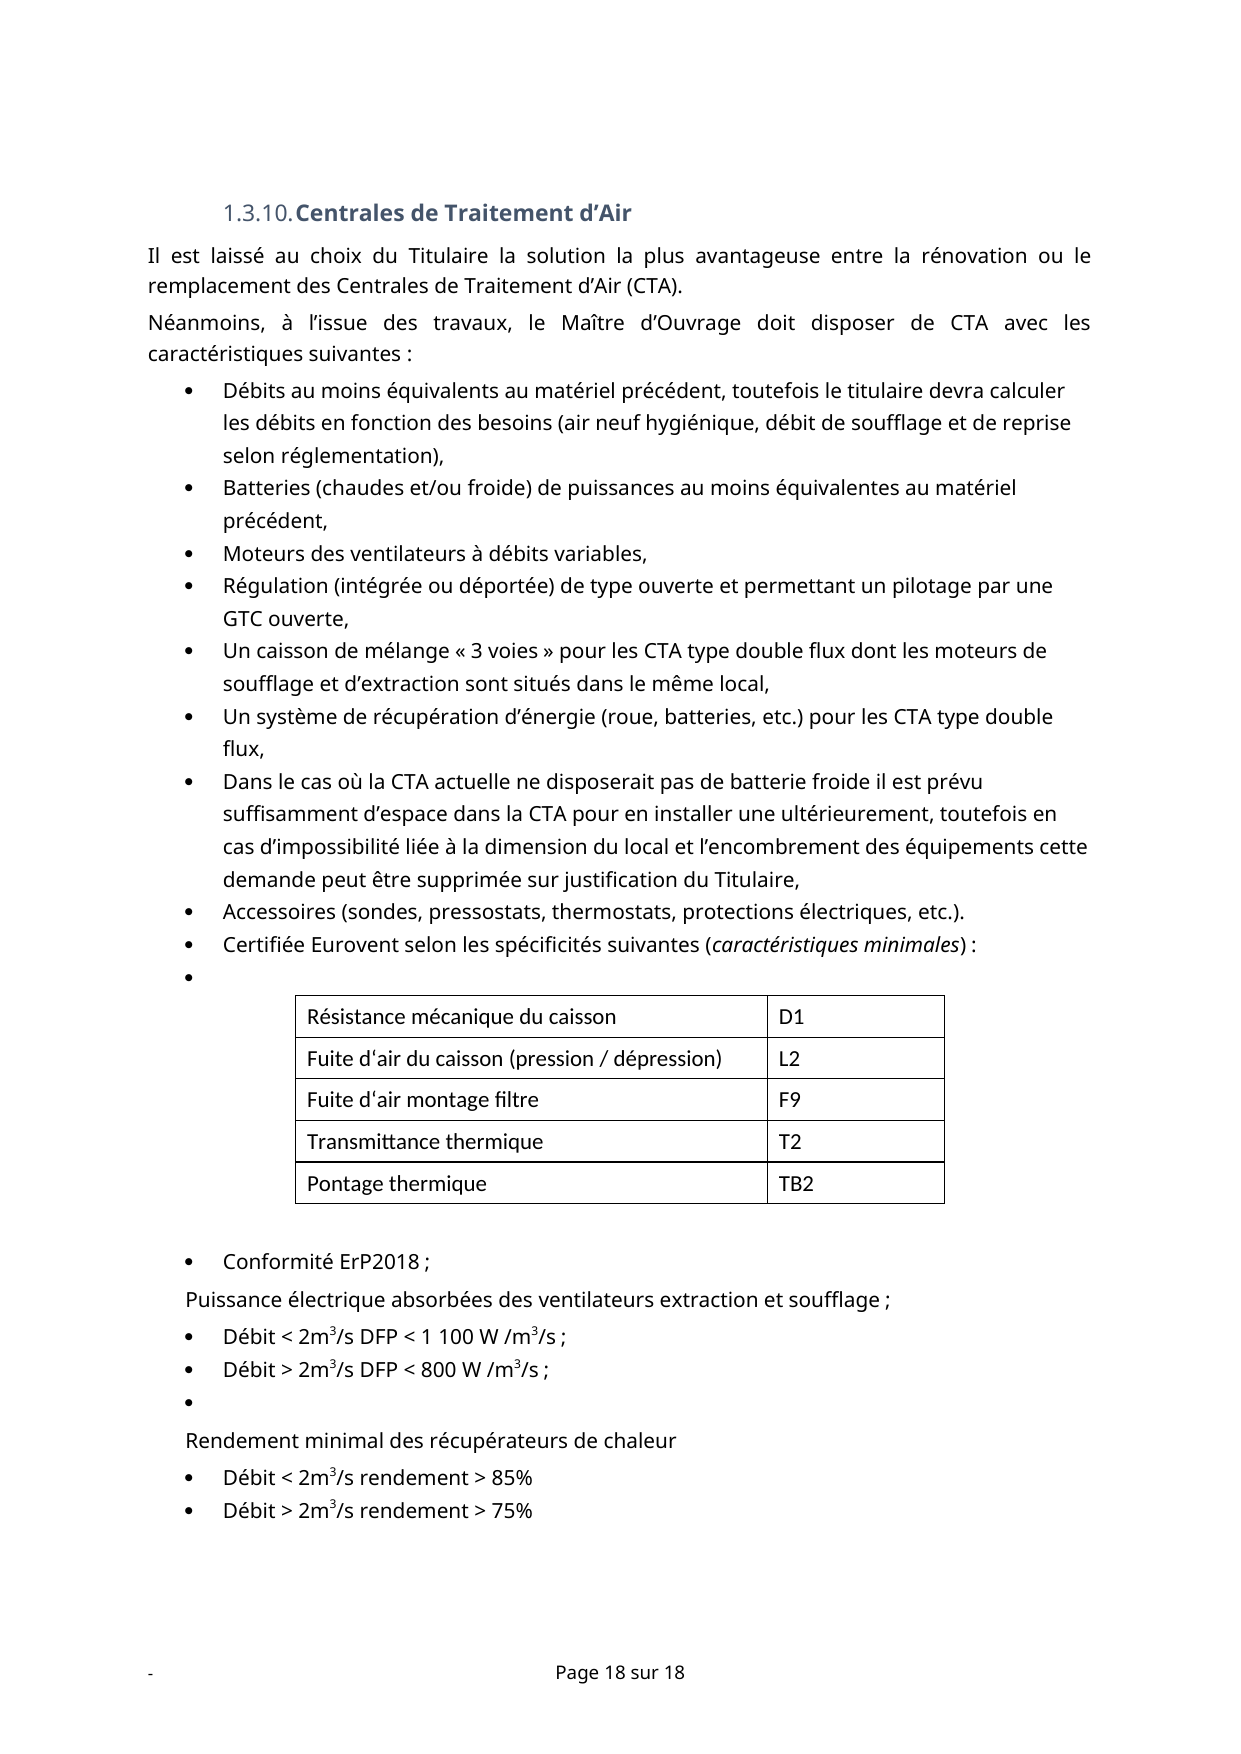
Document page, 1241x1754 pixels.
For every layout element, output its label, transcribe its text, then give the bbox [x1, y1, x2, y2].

text Puissance électrique absorbées des ventilateurs extraction et soufflage ; [185, 1286, 1093, 1314]
table_header D1 [768, 996, 944, 1037]
list Débit > 2m3/s rendement > 75% [185, 1496, 1093, 1524]
list Batteries (chaudes et/ou froide) de puissances au moins équivalentes au matériel précédent, [185, 473, 1093, 534]
table_cell L2 [768, 1038, 944, 1078]
table_header Résistance mécanique du caisson [296, 996, 767, 1037]
subtitle Centrales de Traitement d’Air [223, 197, 1093, 228]
table_cell Fuite d‘air montage filtre [296, 1079, 767, 1120]
list Débit < 2m3/s rendement > 85% [185, 1463, 1093, 1492]
list Régulation (intégrée ou déportée) de type ouverte et permettant un pilotage par une GTC ouverte, [185, 571, 1093, 632]
table_cell Fuite d‘air du caisson (pression / dépression) [296, 1038, 767, 1078]
list Un système de récupération d’énergie (roue, batteries, etc.) pour les CTA type double flux, [185, 702, 1093, 763]
table_cell Pontage thermique [296, 1163, 767, 1203]
text Rendement minimal des récupérateurs de chaleur [185, 1427, 1093, 1455]
list Débits au moins équivalents au matériel précédent, toutefois le titulaire devra calculer les débits en fonction des besoins (air neuf hygiénique, débit de soufflage et de reprise selon réglementation), [185, 376, 1093, 469]
list Accessoires (sondes, pressostats, thermostats, protections électriques, etc.). [185, 897, 1093, 926]
list Moteurs des ventilateurs à débits variables, [185, 539, 1093, 567]
list Débit < 2m3/s DFP < 1 100 W /m3/s ; [185, 1322, 1093, 1351]
list Débit > 2m3/s DFP < 800 W /m3/s ; [185, 1355, 1093, 1383]
list Dans le cas où la CTA actuelle ne disposerait pas de batterie froide il est prévu suffisamment d’espace dans la CTA pour en installer une ultérieurement, toutefois en cas d’impossibilité liée à la dimension du local et l’encombrement des équipements cette demande peut être supprimée sur justification du Titulaire, [185, 767, 1093, 893]
text Il est laissé au choix du Titulaire la solution la plus avantageuse entre la rénovation ou le remplacement des Centrales de Traitement d’Air (CTA). [148, 241, 1093, 300]
list Un caisson de mélange « 3 voies » pour les CTA type double flux dont les moteurs de soufflage et d’extraction sont situés dans le même local, [185, 637, 1093, 698]
text Néanmoins, à l’issue des travaux, le Maître d’Ouvrage doit disposer de CTA avec les caractéristiques suivantes : [148, 308, 1093, 367]
table_cell Transmittance thermique [296, 1121, 767, 1161]
table_cell F9 [768, 1079, 944, 1120]
list Certifiée Eurovent selon les spécificités suivantes (caractéristiques minimales) : [185, 930, 1093, 958]
list Conformité ErP2018 ; [185, 1247, 1093, 1275]
table_cell T2 [768, 1121, 944, 1161]
table_cell TB2 [768, 1163, 944, 1203]
